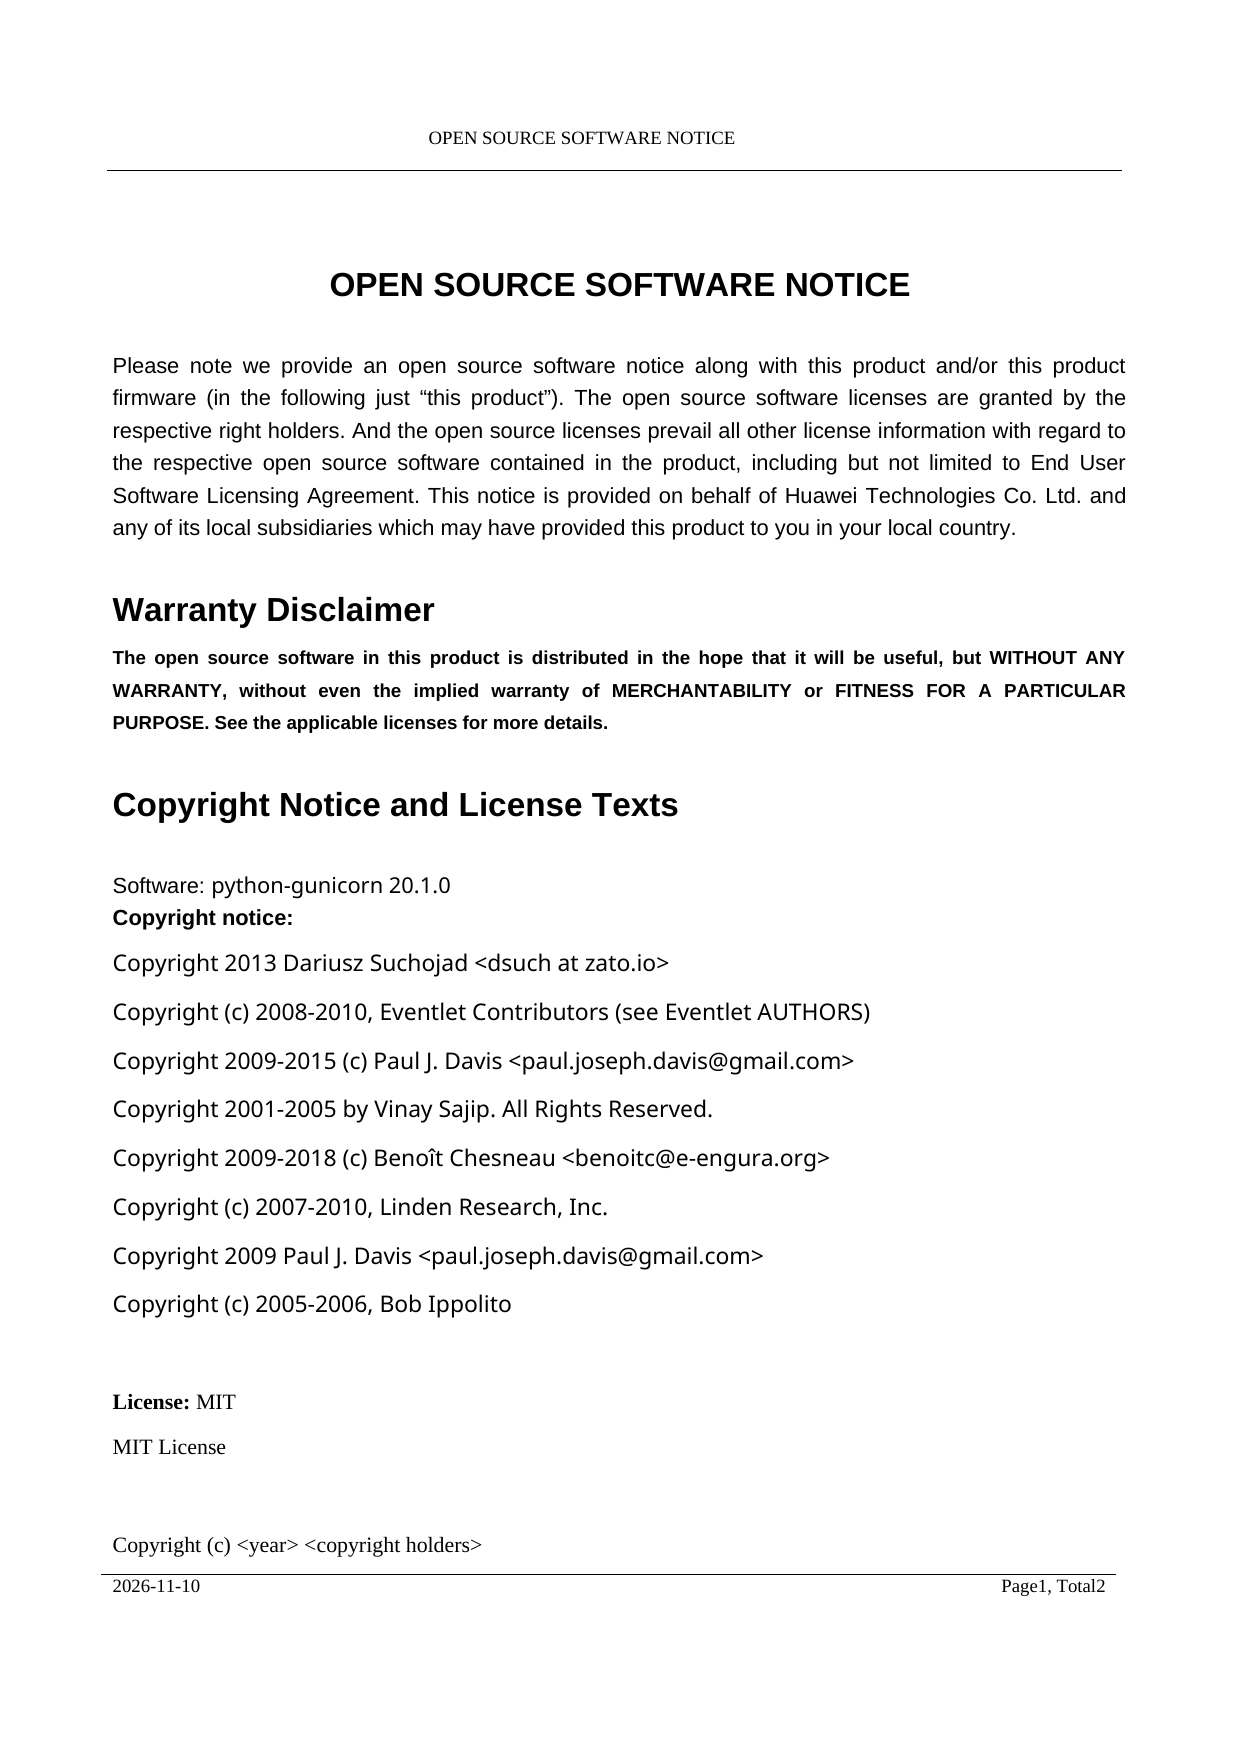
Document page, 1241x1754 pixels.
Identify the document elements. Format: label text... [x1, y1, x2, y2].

text Copyright Notice and License Texts [112, 771, 1128, 836]
text Please note we provide an open source software notice along with this product and/or this product firmware (in the following just “this product”). The open source software licenses are granted by the respective right holders. And the open source licenses prevail all other license information with regard to the respective open source software contained in the product, including but not limited to End User Software Licensing Agreement. This notice is provided on behalf of Huawei Technologies Co. Ltd. and any of its local subsidiaries which may have provided this product to you in your local country. [112, 349, 1128, 544]
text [112, 1430, 1128, 1560]
text License: MIT [112, 1385, 1128, 1418]
text Software: python-gunicorn 20.1.0 [112, 869, 1128, 901]
text Copyright notice: [112, 901, 1128, 934]
text The open source software in this product is distributed in the hope that it will be useful, but WITHOUT ANY WARRANTY, without even the implied warranty of MERCHANTABILITY or FITNESS FOR A PARTICULAR PURPOSE. See the applicable licenses for more details. [112, 641, 1128, 739]
text Warranty Disclaimer [112, 576, 1128, 641]
text Copyright 2013 Dariusz Suchojad <dsuch at zato.io> Copyright (c) 2008-2010, Eventlet Contributors (see Eventlet AUTHORS) Copyright 2009-2015 (c) Paul J. Davis <paul.joseph.davis@gmail.com> Copyright 2001-2005 by Vinay Sajip. All Rights Reserved. Copyright 2009-2018 (c) Benoît Chesneau <benoitc@e-engura.org> Copyright (c) 2007-2010, Linden Research, Inc. Copyright 2009 Paul J. Davis <paul.joseph.davis@gmail.com> Copyright (c) 2005-2006, Bob Ippolito [112, 947, 1128, 1369]
text OPEN SOURCE SOFTWARE NOTICE [112, 251, 1128, 316]
